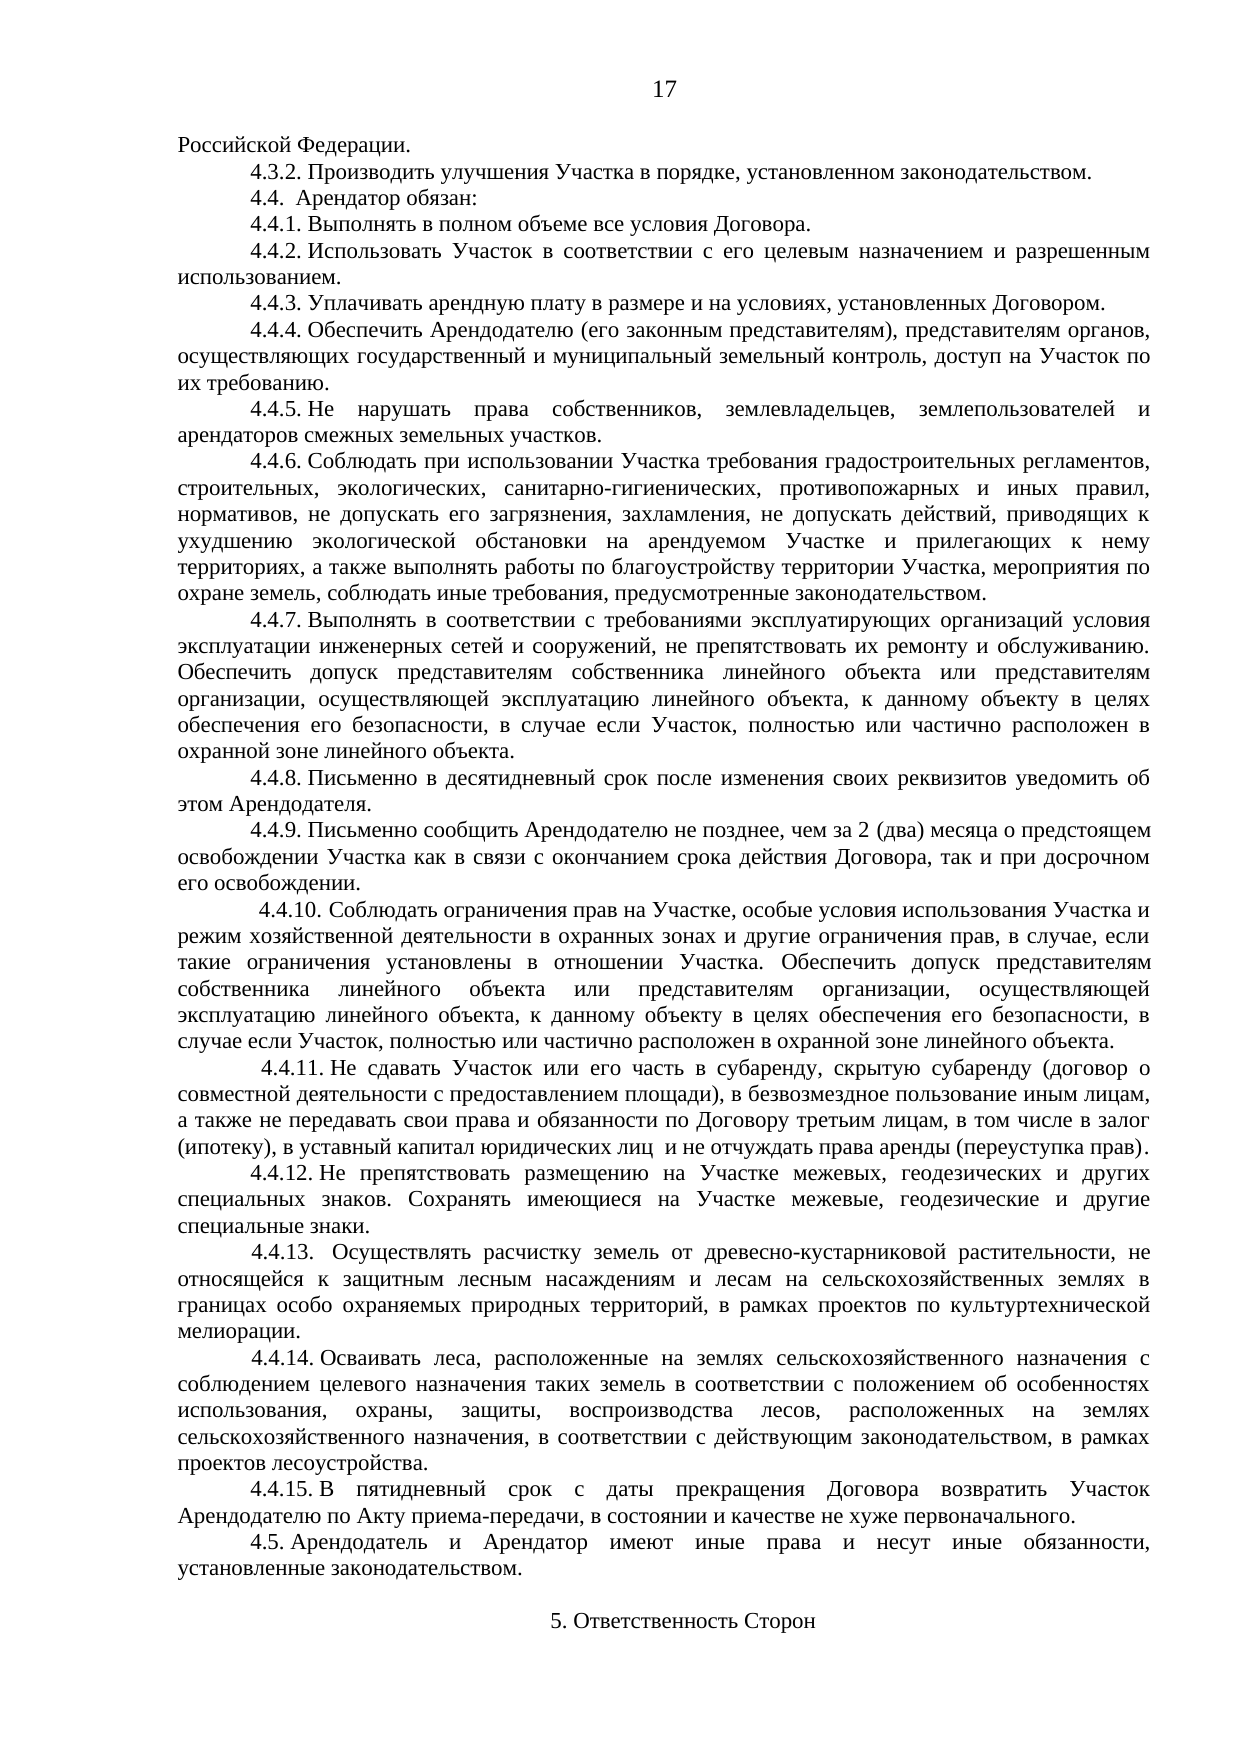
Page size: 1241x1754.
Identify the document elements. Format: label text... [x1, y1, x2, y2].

text 4.5. Арендодатель и Арендатор имеют иные права и несут иные обязанности, установленные законодательством. [177, 1528, 1152, 1581]
text 4.4.5. Не нарушать права собственников, землевладельцев, землепользователей и арендаторов смежных земельных участков. [177, 395, 1152, 448]
text 4.3.2. Производить улучшения Участка в порядке, установленном законодательством. [177, 158, 1152, 184]
text 4.4.9. Письменно сообщить Арендодателю не позднее, чем за 2 (два) месяца о предстоящем освобождении Участка как в связи с окончанием срока действия Договора, так и при досрочном его освобождении. [177, 817, 1152, 896]
text 4.4.14. Осваивать леса, расположенные на землях сельскохозяйственного назначения с соблюдением целевого назначения таких земель в соответствии с положением об особенностях использования, охраны, защиты, воспроизводства лесов, расположенных на землях сельскохозяйственного назначения, в соответствии с действующим законодательством, в рамках проектов лесоустройства. [177, 1344, 1152, 1475]
text 4.4. Арендатор обязан: [177, 184, 1152, 210]
text 4.4.7. Выполнять в соответствии с требованиями эксплуатирующих организаций условия эксплуатации инженерных сетей и сооружений, не препятствовать их ремонту и обслуживанию. Обеспечить допуск представителям собственника линейного объекта или представителям организации, осуществляющей эксплуатацию линейного объекта, к данному объекту в целях обеспечения его безопасности, в случае если Участок, полностью или частично расположен в охранной зоне линейного объекта. [177, 606, 1152, 764]
text 4.3.1. Использовать Участок на условиях, установленных Договором и законодательством Российской Федерации. [177, 131, 1152, 158]
text 4.4.3. Уплачивать арендную плату в размере и на условиях, установленных Договором. [177, 289, 1152, 316]
text 4.4.13. Осуществлять расчистку земель от древесно-кустарниковой растительности, не относящейся к защитным лесным насаждениям и лесам на сельскохозяйственных землях в границах особо охраняемых природных территорий, в рамках проектов по культуртехнической мелиорации. [177, 1238, 1152, 1344]
text 4.4.8. Письменно в десятидневный срок после изменения своих реквизитов уведомить об этом Арендодателя. [177, 764, 1152, 817]
text 5. Ответственность Сторон [215, 1607, 1152, 1633]
text 4.4.6. Соблюдать при использовании Участка требования градостроительных регламентов, строительных, экологических, санитарно-гигиенических, противопожарных и иных правил, нормативов, не допускать его загрязнения, захламления, не допускать действий, приводящих к ухудшению экологической обстановки на арендуемом Участке и прилегающих к нему территориях, а также выполнять работы по благоустройству территории Участка, мероприятия по охране земель, соблюдать иные требования, предусмотренные законодательством. [177, 448, 1152, 606]
text 4.4.2. Использовать Участок в соответствии с его целевым назначением и разрешенным использованием. [177, 237, 1152, 289]
text 4.4.11. Не сдавать Участок или его часть в субаренду, скрытую субаренду (договор о совместной деятельности с предоставлением площади), в безвозмездное пользование иным лицам, а также не передавать свои права и обязанности по Договору третьим лицам, в том числе в залог (ипотеку), в уставный капитал юридических лиц и не отчуждать права аренды (переуступка прав). [177, 1054, 1152, 1159]
text 4.4.10. Соблюдать ограничения прав на Участке, особые условия использования Участка и режим хозяйственной деятельности в охранных зонах и другие ограничения прав, в случае, если такие ограничения установлены в отношении Участка. Обеспечить допуск представителям собственника линейного объекта или представителям организации, осуществляющей эксплуатацию линейного объекта, к данному объекту в целях обеспечения его безопасности, в случае если Участок, полностью или частично расположен в охранной зоне линейного объекта. [177, 896, 1152, 1054]
text 4.4.1. Выполнять в полном объеме все условия Договора. [177, 210, 1152, 237]
text 4.4.15. В пятидневный срок с даты прекращения Договора возвратить Участок Арендодателю по Акту приема-передачи, в состоянии и качестве не хуже первоначального. [177, 1475, 1152, 1528]
text 4.4.12. Не препятствовать размещению на Участке межевых, геодезических и других специальных знаков. Сохранять имеющиеся на Участке межевые, геодезические и другие специальные знаки. [177, 1159, 1152, 1238]
text 4.4.4. Обеспечить Арендодателю (его законным представителям), представителям органов, осуществляющих государственный и муниципальный земельный контроль, доступ на Участок по их требованию. [177, 316, 1152, 395]
